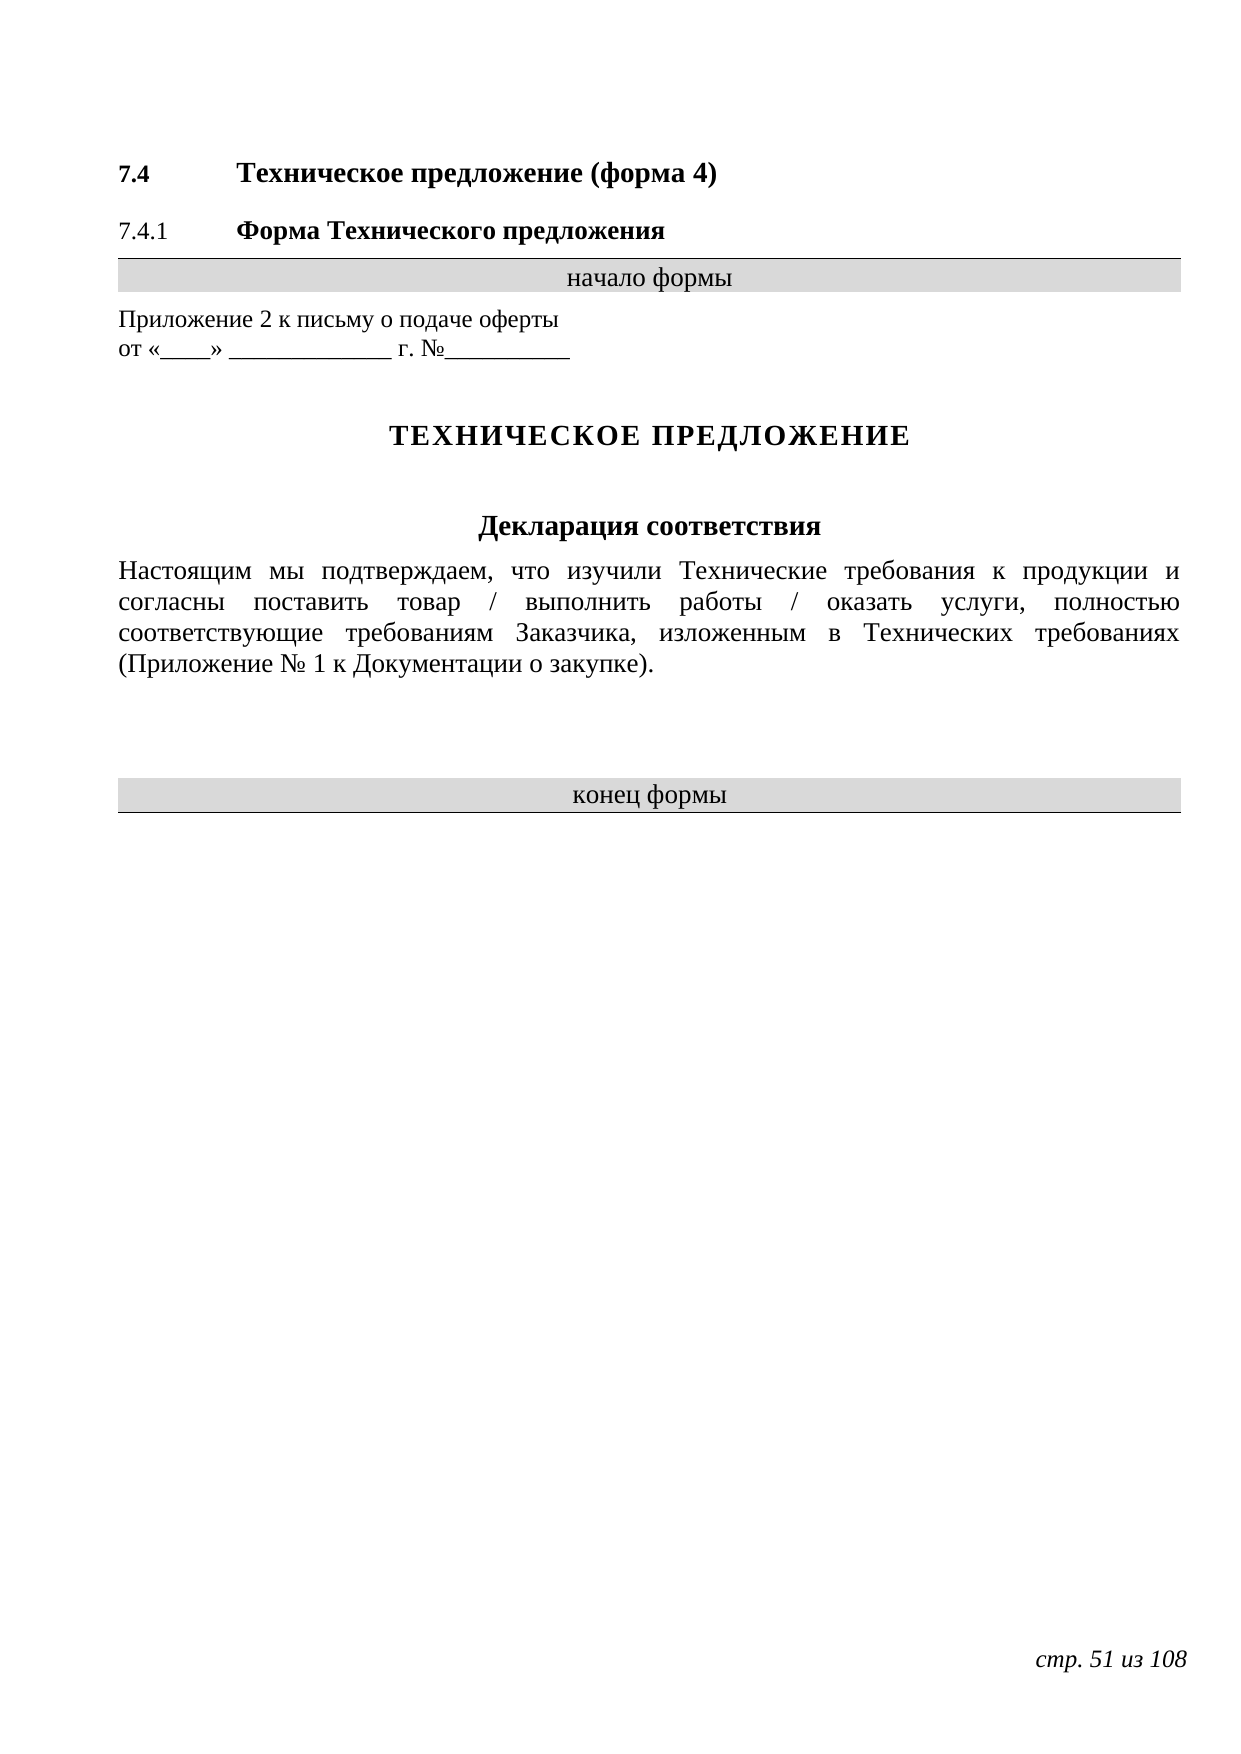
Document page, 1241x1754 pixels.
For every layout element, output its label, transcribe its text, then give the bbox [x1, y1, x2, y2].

text Приложение 2 к письму о подаче оферты от «____» _____________ г. №__________ [118, 304, 1181, 362]
text начало формы [118, 259, 1181, 292]
subtitle Техническое предложение (форма 4) [118, 156, 1181, 189]
text Декларация соответствия [118, 508, 1181, 541]
text Настоящим мы подтверждаем, что изучили Технические требования к продукции и согласны поставить товар / выполнить работы / оказать услуги, полностью соответствующие требованиям Заказчика, изложенным в Технических требованиях (Приложение № 1 к Документации о закупке). [118, 554, 1181, 678]
text Техническое предложение [118, 418, 1181, 452]
text конец формы [118, 778, 1181, 812]
text Форма Технического предложения [118, 214, 1181, 245]
